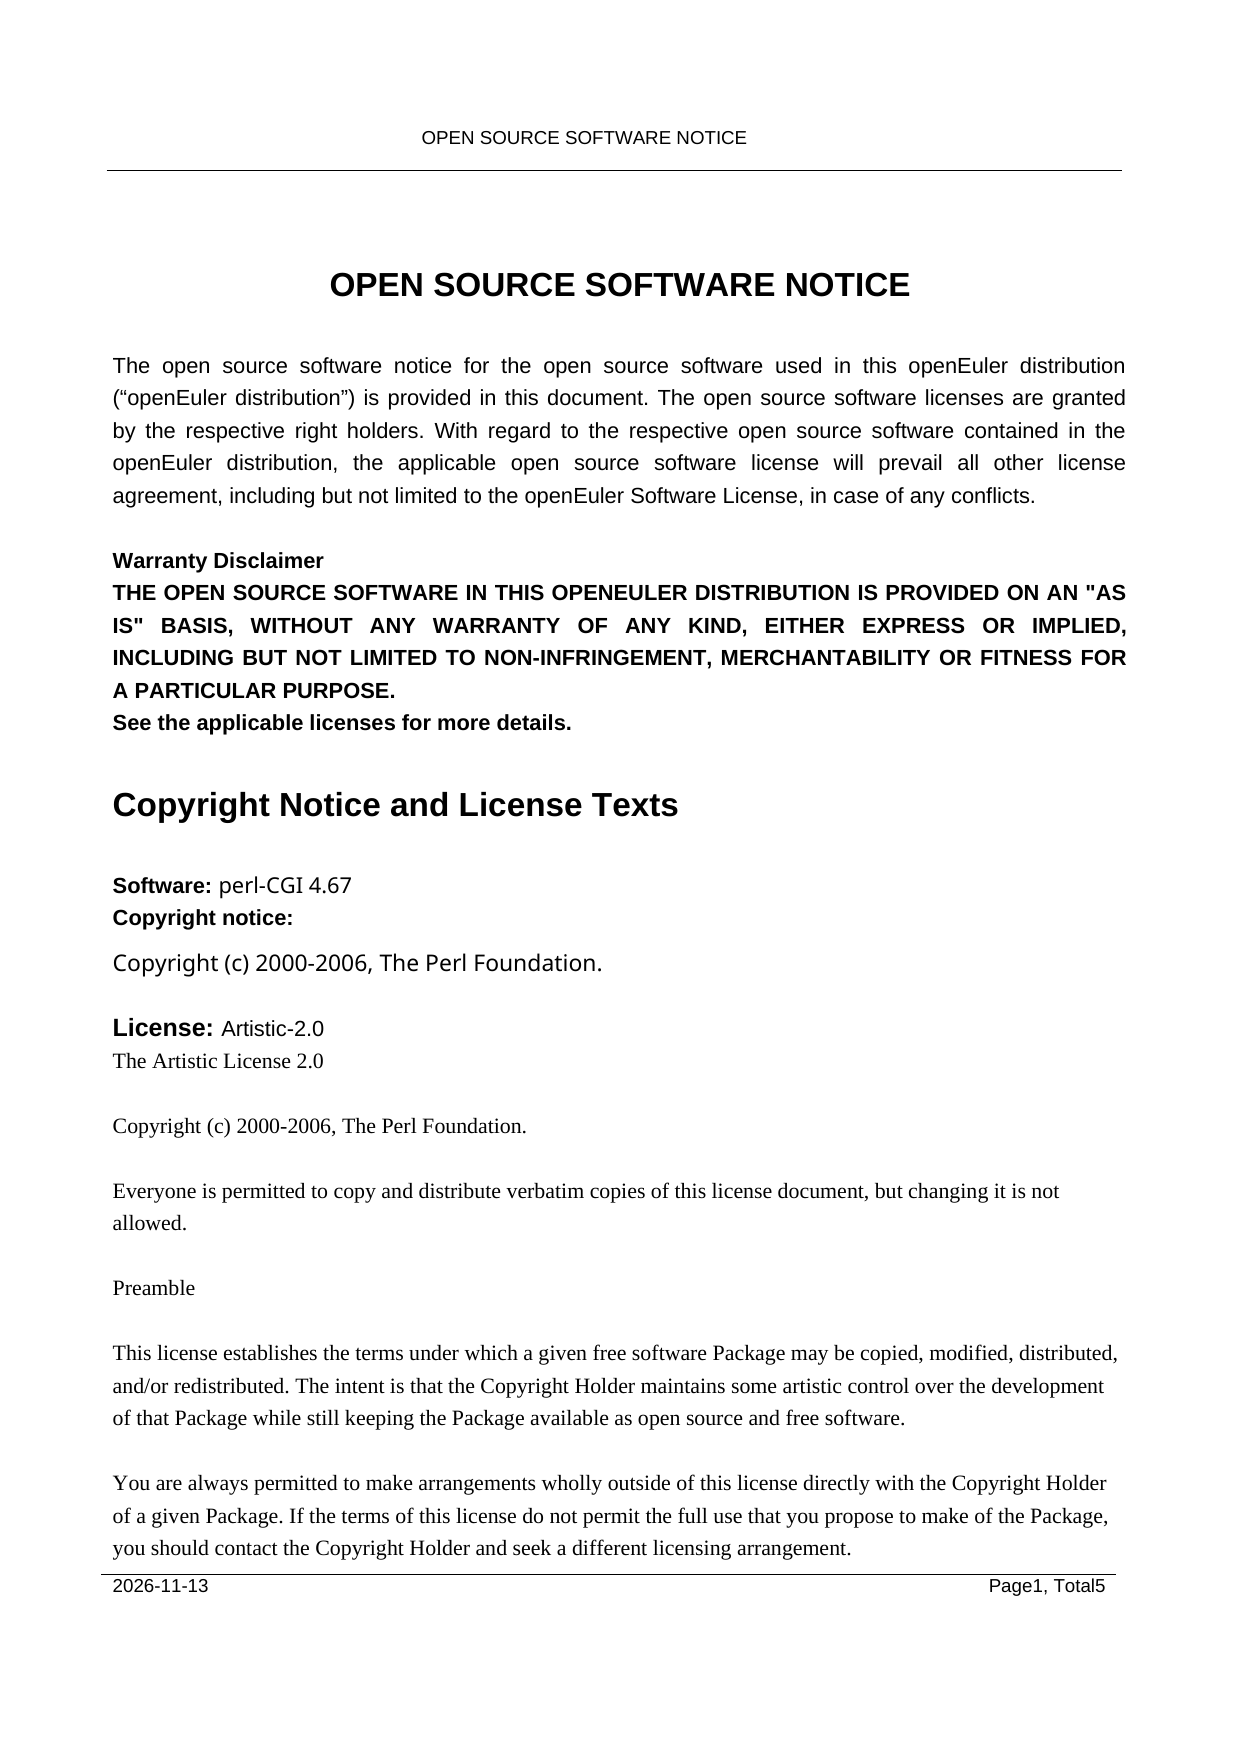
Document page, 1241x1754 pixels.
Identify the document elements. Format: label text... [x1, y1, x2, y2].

title Software: perl-CGI 4.67 [112, 869, 1128, 901]
text THE OPEN SOURCE SOFTWARE IN THIS OPENEULER DISTRIBUTION IS PROVIDED ON AN "AS IS" BASIS, WITHOUT ANY WARRANTY OF ANY KIND, EITHER EXPRESS OR IMPLIED, INCLUDING BUT NOT LIMITED TO NON-INFRINGEMENT, MERCHANTABILITY OR FITNESS FOR A PARTICULAR PURPOSE. See the applicable licenses for more details. [112, 576, 1128, 739]
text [112, 1044, 1128, 1564]
text The open source software notice for the open source software used in this openEuler distribution (“openEuler distribution”) is provided in this document. The open source software licenses are granted by the respective right holders. With regard to the respective open source software contained in the openEuler distribution, the applicable open source software license will prevail all other license agreement, including but not limited to the openEuler Software License, in case of any conflicts. [112, 349, 1128, 511]
text License: Artistic-2.0 [112, 1012, 1128, 1044]
text Copyright (c) 2000-2006, The Perl Foundation. [112, 947, 1128, 1012]
text Copyright notice: [112, 901, 1128, 934]
text Copyright Notice and License Texts [112, 771, 1128, 836]
text OPEN SOURCE SOFTWARE NOTICE [112, 251, 1128, 316]
text Warranty Disclaimer [112, 544, 1128, 576]
